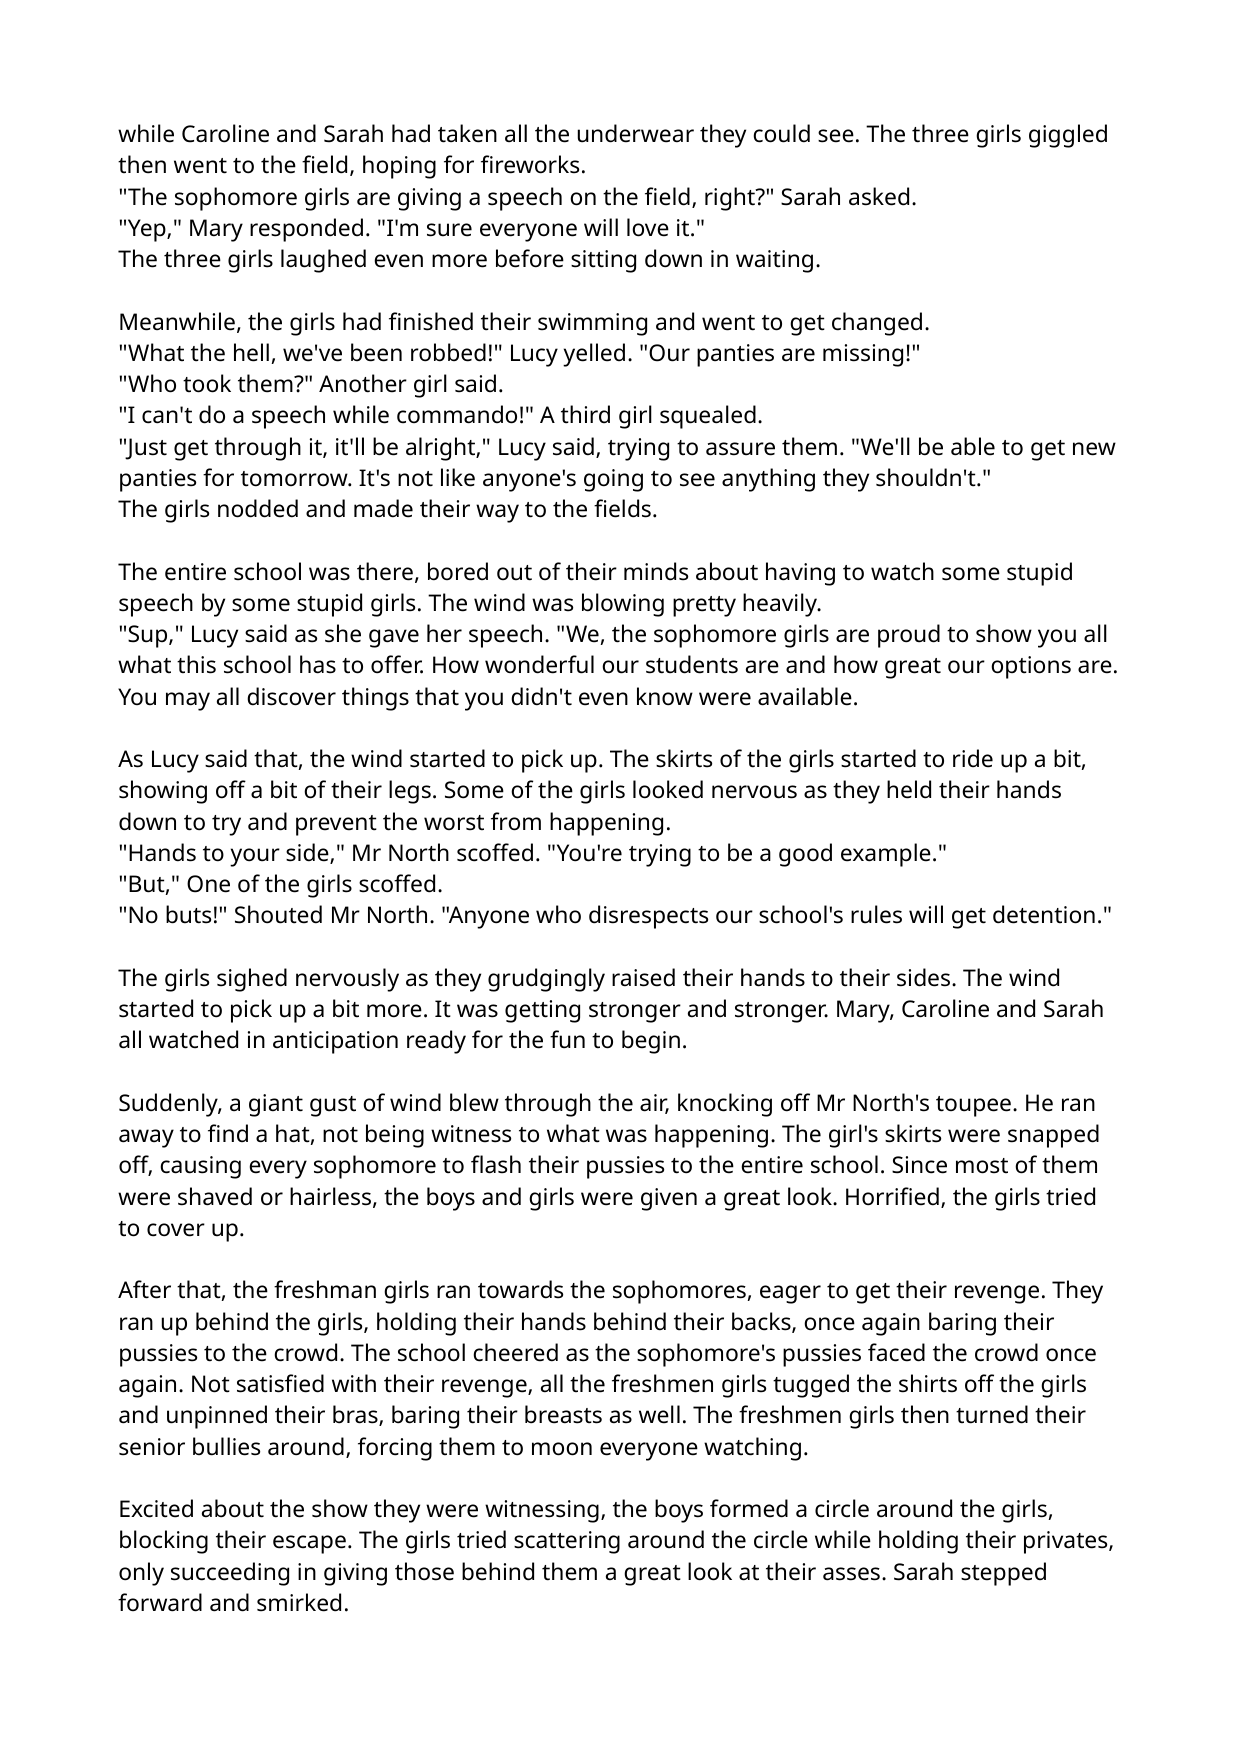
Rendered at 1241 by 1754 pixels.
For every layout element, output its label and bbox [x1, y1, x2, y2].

text [118, 118, 1122, 1618]
